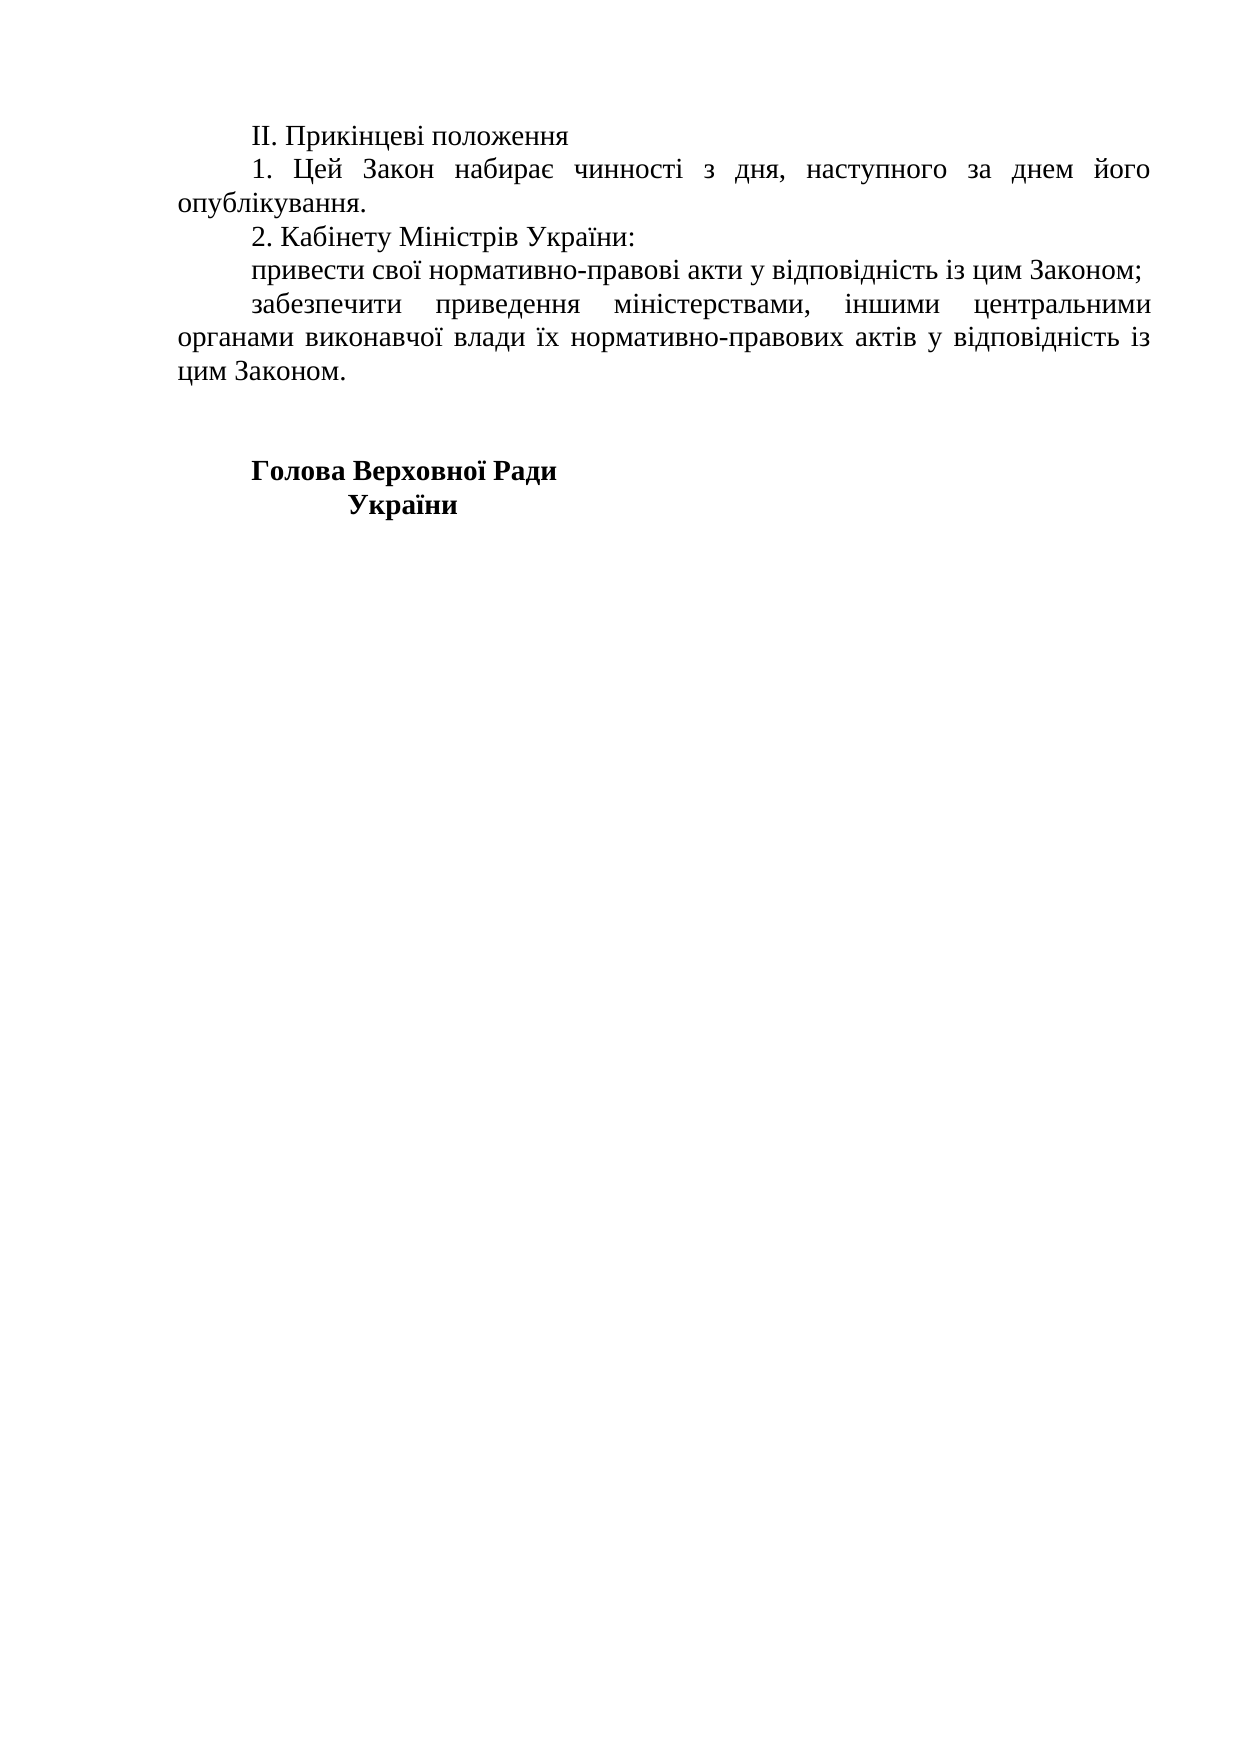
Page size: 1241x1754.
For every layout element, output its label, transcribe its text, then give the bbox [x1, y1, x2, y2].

text Голова Верховної Ради [177, 453, 1152, 487]
text забезпечити приведення міністерствами, іншими центральними органами виконавчої влади їх нормативно-правових актів у відповідність із цим Законом. [177, 286, 1152, 386]
text 2. Кабінету Міністрів України: [177, 219, 1152, 252]
text II. Прикінцеві положення [177, 118, 1152, 152]
text привести свої нормативно-правові акти у відповідність із цим Законом; [177, 252, 1152, 286]
text 1. Цей Закон набирає чинності з дня, наступного за днем його опублікування. [177, 152, 1152, 219]
text України [251, 487, 1152, 521]
